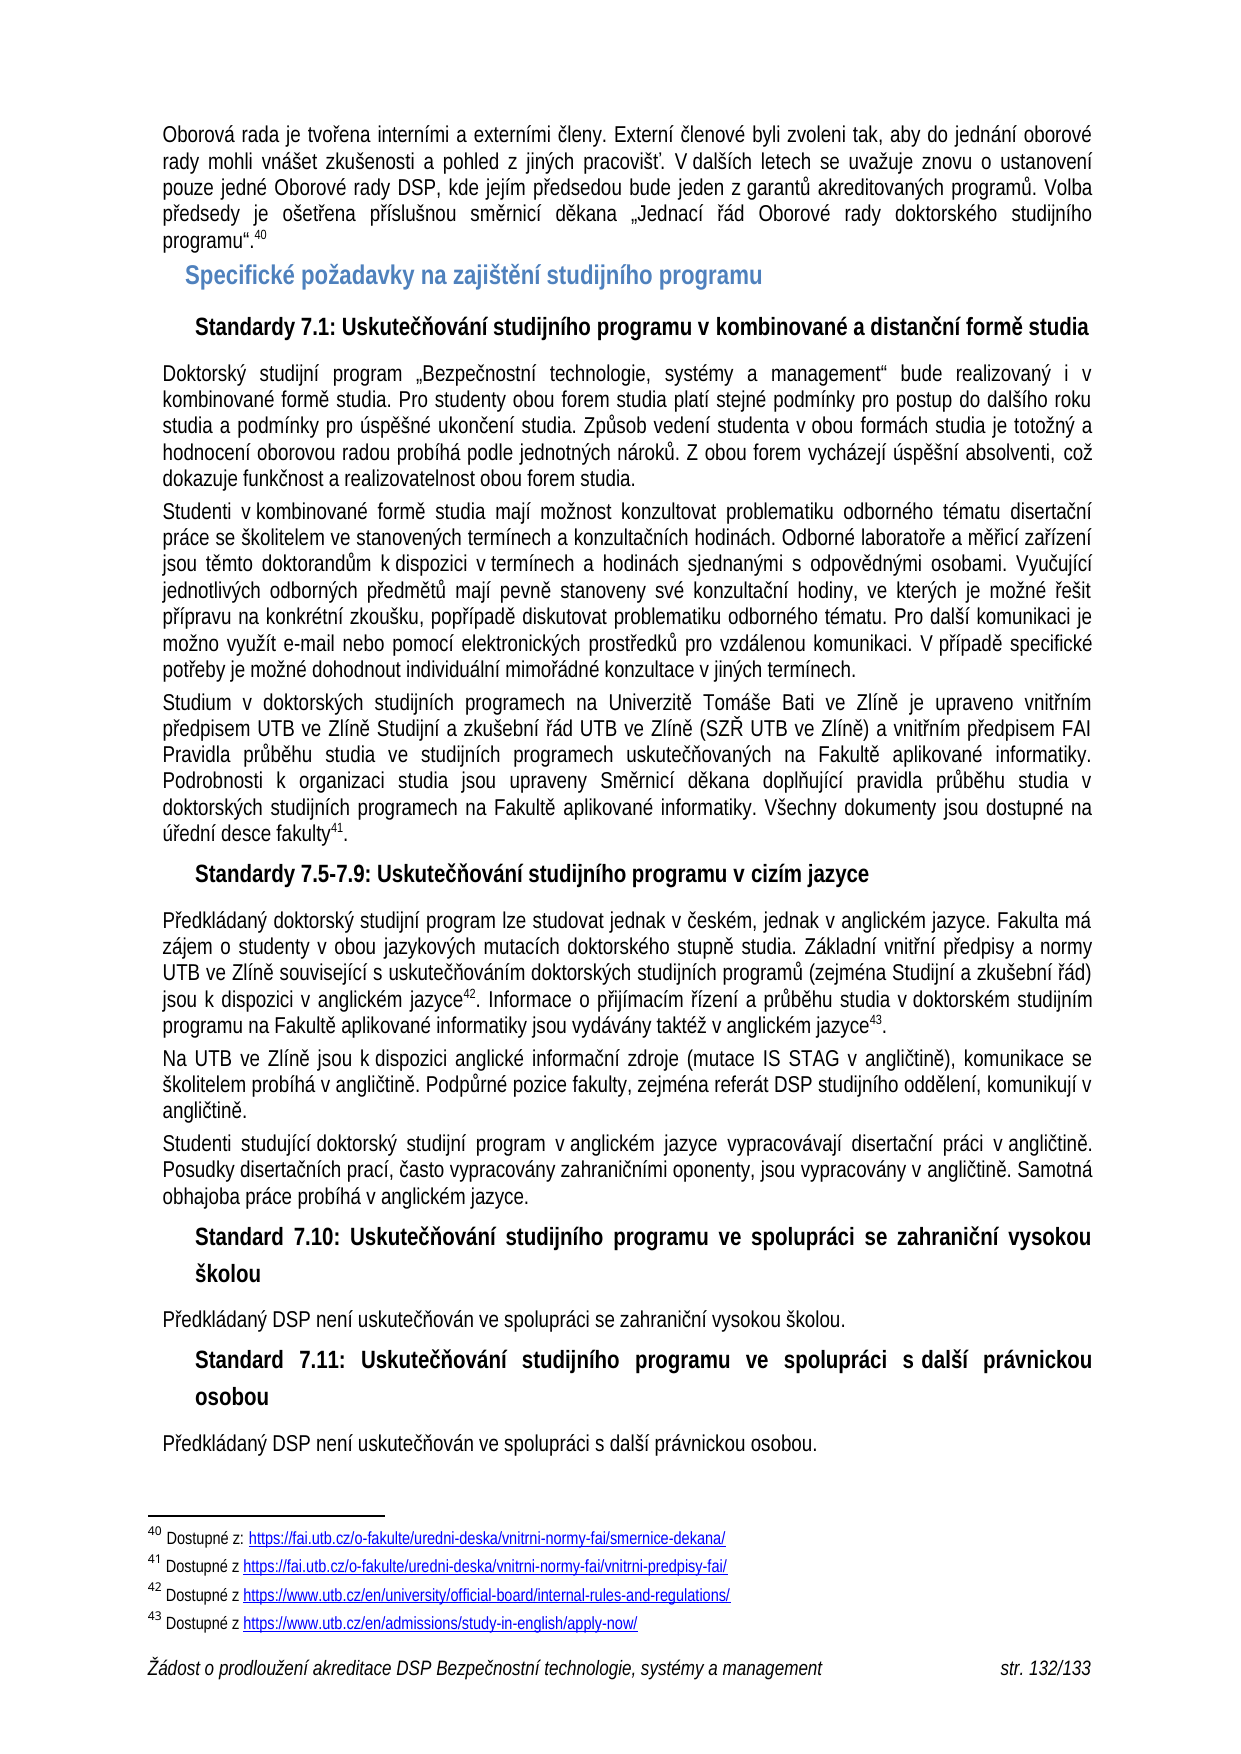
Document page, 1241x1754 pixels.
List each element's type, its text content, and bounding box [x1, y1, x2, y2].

text Studium v doktorských studijních programech na Univerzitě Tomáše Bati ve Zlíně je upraveno vnitřním předpisem UTB ve Zlíně Studijní a zkušební řád UTB ve Zlíně (SZŘ UTB ve Zlíně) a vnitřním předpisem FAI Pravidla průběhu studia ve studijních programech uskutečňovaných na Fakultě aplikované informatiky. Podrobnosti k organizaci studia jsou upraveny Směrnicí děkana doplňující pravidla průběhu studia v doktorských studijních programech na Fakultě aplikované informatiky. Všechny dokumenty jsou dostupné na úřední desce fakulty. [162, 688, 1092, 847]
text Předkládaný DSP není uskutečňován ve spolupráci s další právnickou osobou. [162, 1430, 1092, 1456]
text Předkládaný doktorský studijní program lze studovat jednak v českém, jednak v anglickém jazyce. Fakulta má zájem o studenty v obou jazykových mutacích doktorského stupně studia. Základní vnitřní předpisy a normy UTB ve Zlíně související s uskutečňováním doktorských studijních programů (zejména Studijní a zkušební řád) jsou k dispozici v anglickém jazyce. Informace o přijímacím řízení a průběhu studia v doktorském studijním programu na Fakultě aplikované informatiky jsou vydávány taktéž v anglickém jazyce. [162, 907, 1092, 1038]
subtitle Standard 7.11: Uskutečňování studijního programu ve spolupráci s další právnickou osobou [195, 1345, 1092, 1411]
text Oborová rada je tvořena interními a externími členy. Externí členové byli zvoleni tak, aby do jednání oborové rady mohli vnášet zkušenosti a pohled z jiných pracovišť. V dalších letech se uvažuje znovu o ustanovení pouze jedné Oborové rady DSP, kde jejím předsedou bude jeden z garantů akreditovaných programů. Volba předsedy je ošetřena příslušnou směrnicí děkana „Jednací řád Oborové rady doktorského studijního programu“. [162, 121, 1092, 253]
text Předkládaný DSP není uskutečňován ve spolupráci se zahraniční vysokou školou. [162, 1306, 1092, 1333]
text Doktorský studijní program „Bezpečnostní technologie, systémy a management“ bude realizovaný i v kombinované formě studia. Pro studenty obou forem studia platí stejné podmínky pro postup do dalšího roku studia a podmínky pro úspěšné ukončení studia. Způsob vedení studenta v obou formách studia je totožný a hodnocení oborovou radou probíhá podle jednotných nároků. Z obou forem vycházejí úspěšní absolventi, což dokazuje funkčnost a realizovatelnost obou forem studia. [162, 360, 1092, 491]
subtitle Standardy 7.5-7.9: Uskutečňování studijního programu v cizím jazyce [195, 859, 1092, 888]
subtitle Standardy 7.1: Uskutečňování studijního programu v kombinované a distanční formě studia [195, 312, 1092, 341]
text Studenti studující doktorský studijní program v anglickém jazyce vypracovávají disertační práci v angličtině. Posudky disertačních prací, často vypracovány zahraničními oponenty, jsou vypracovány v angličtině. Samotná obhajoba práce probíhá v anglickém jazyce. [162, 1130, 1092, 1209]
subtitle Specifické požadavky na zajištění studijního programu [185, 259, 1092, 290]
text Studenti v kombinované formě studia mají možnost konzultovat problematiku odborného tématu disertační práce se školitelem ve stanovených termínech a konzultačních hodinách. Odborné laboratoře a měřicí zařízení jsou těmto doktorandům k dispozici v termínech a hodinách sjednanými s odpovědnými osobami. Vyučující jednotlivých odborných předmětů mají pevně stanoveny své konzultační hodiny, ve kterých je možné řešit přípravu na konkrétní zkoušku, popřípadě diskutovat problematiku odborného tématu. Pro další komunikaci je možno využít e-mail nebo pomocí elektronických prostředků pro vzdálenou komunikaci. V případě specifické potřeby je možné dohodnout individuální mimořádné konzultace v jiných termínech. [162, 498, 1092, 682]
text Na UTB ve Zlíně jsou k dispozici anglické informační zdroje (mutace IS STAG v angličtině), komunikace se školitelem probíhá v angličtině. Podpůrné pozice fakulty, zejména referát DSP studijního oddělení, komunikují v angličtině. [162, 1045, 1092, 1124]
subtitle Standard 7.10: Uskutečňování studijního programu ve spolupráci se zahraniční vysokou školou [195, 1222, 1092, 1287]
